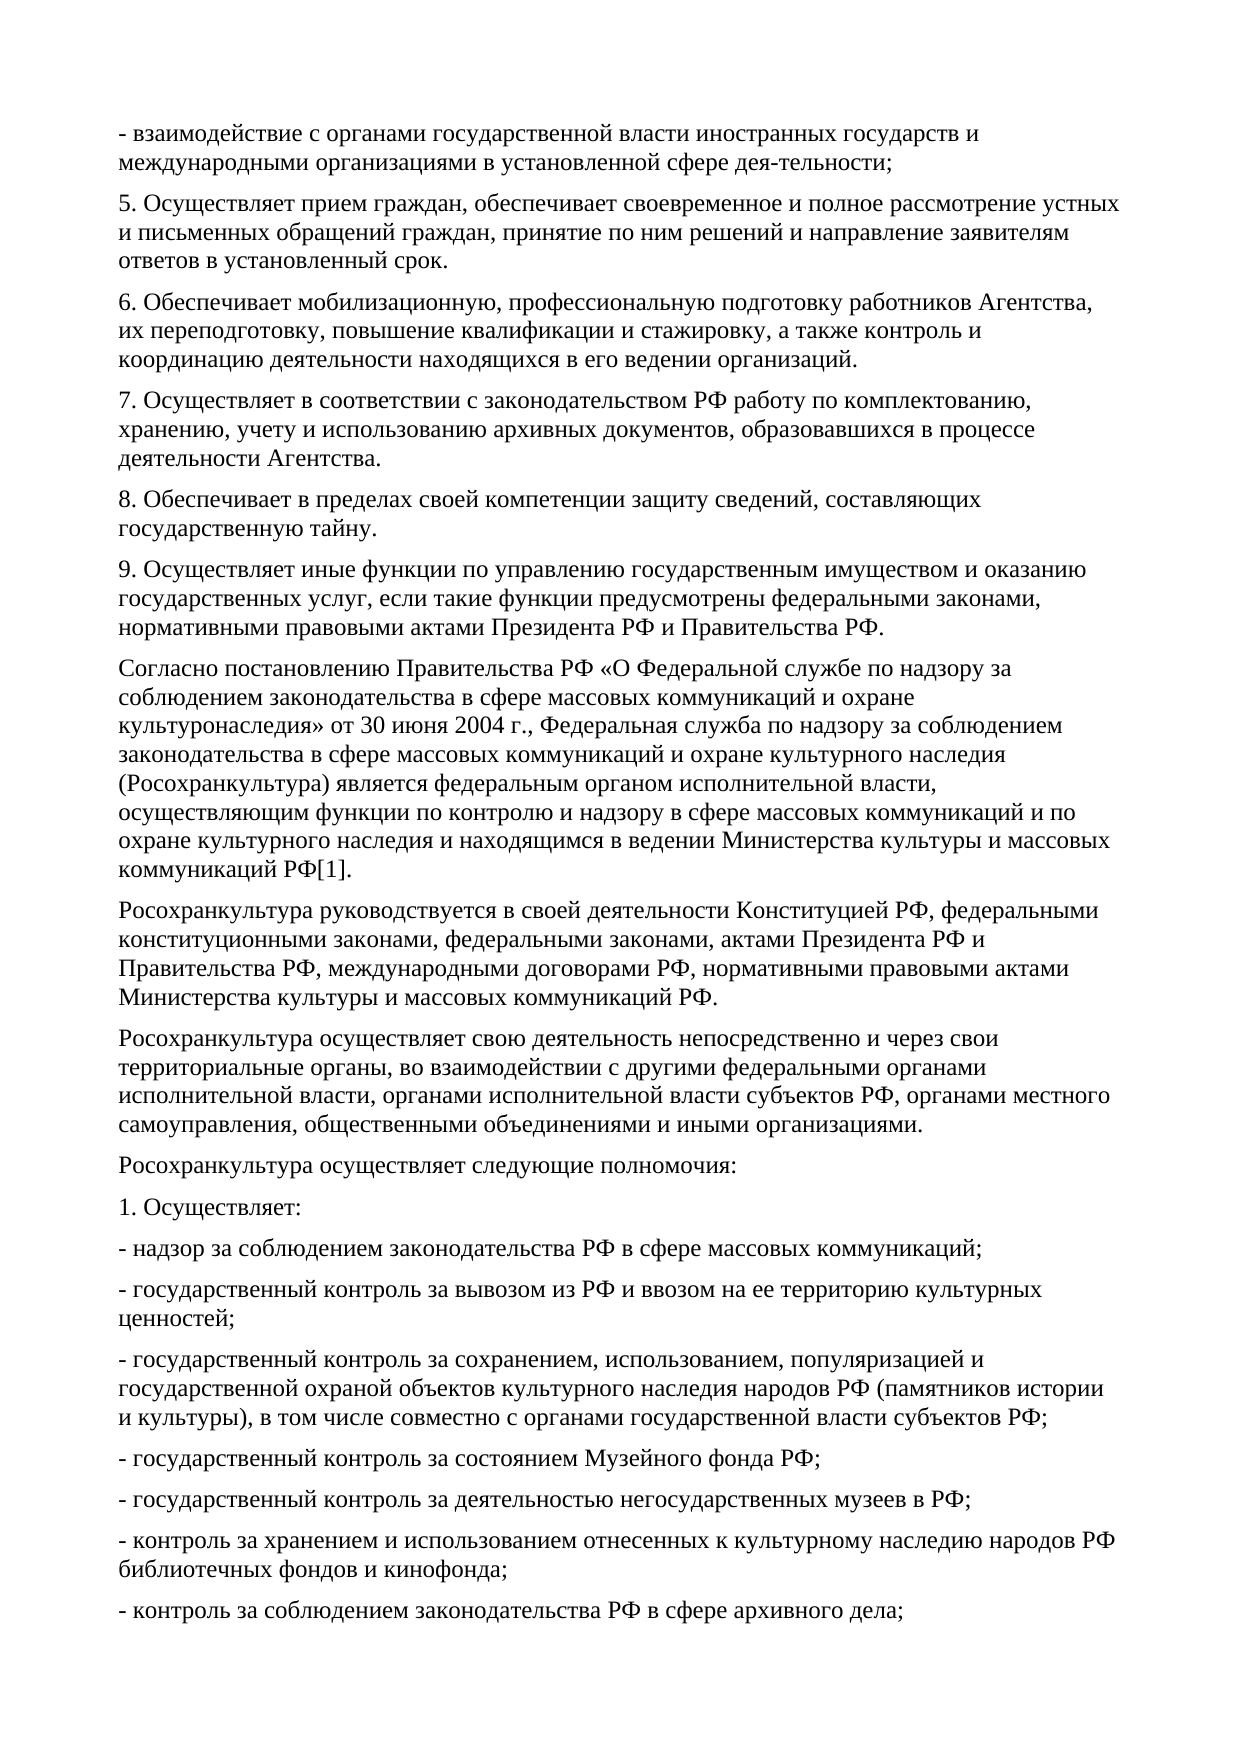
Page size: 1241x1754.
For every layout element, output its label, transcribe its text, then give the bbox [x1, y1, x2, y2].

text Росохранкультура осуществляет свою деятельность непосредственно и через свои территориальные органы, во взаимодействии с другими федеральными органами исполнительной власти, органами исполнительной власти субъектов РФ, органами местного самоуправления, общественными объединениями и иными организациями. [118, 1023, 1122, 1138]
text - контроль за соблюдением законодательства РФ в сфере архивного дела; [118, 1596, 1122, 1624]
text - контроль за хранением и использованием отнесенных к культурному наследию народов РФ библиотечных фондов и кинофонда; [118, 1526, 1122, 1583]
text Росохранкультура осуществляет следующие полномочия: [118, 1151, 1122, 1179]
text 6. Обеспечивает мобилизационную, профессиональную подготовку работников Агентства, их переподготовку, повышение квалификации и стажировку, а также контроль и координацию деятельности находящихся в его ведении организаций. [118, 287, 1122, 373]
text 9. Осуществляет иные функции по управлению государственным имуществом и оказанию государственных услуг, если такие функции предусмотрены федеральными законами, нормативными правовыми актами Президента РФ и Правительства РФ. [118, 554, 1122, 641]
text Росохранкультура руководствуется в своей деятельности Конституцией РФ, федеральными конституционными законами, федеральными законами, актами Президента РФ и Правительства РФ, международными договорами РФ, нормативными правовыми актами Министерства культуры и массовых коммуникаций РФ. [118, 896, 1122, 1011]
text 5. Осуществляет прием граждан, обеспечивает своевременное и полное рассмотрение устных и письменных обращений граждан, принятие по ним решений и направление заявителям ответов в установленный срок. [118, 188, 1122, 274]
text - надзор за соблюдением законодательства РФ в сфере массовых коммуникаций; [118, 1233, 1122, 1262]
text 7. Осуществляет в соответствии с законодательством РФ работу по комплектованию, хранению, учету и использованию архивных документов, образовавшихся в процессе деятельности Агентства. [118, 386, 1122, 472]
text Согласно постановлению Правительства РФ «О Федеральной службе по надзору за соблюдением законодательства в сфере массовых коммуникаций и охране культуронаследия» от 30 июня 2004 г., Федеральная служба по надзору за соблюдением законодательства в сфере массовых коммуникаций и охране культурного наследия (Росохранкультура) является федеральным органом исполнительной власти, осуществляющим функции по контролю и надзору в сфере массовых коммуникаций и по охране культурного наследия и находящимся в ведении Министерства культуры и массовых коммуникаций РФ[1]. [118, 653, 1122, 883]
text 8. Обеспечивает в пределах своей компетенции защиту сведений, составляющих государственную тайну. [118, 484, 1122, 542]
text - государственный контроль за вывозом из РФ и ввозом на ее территорию культурных ценностей; [118, 1274, 1122, 1332]
text 1. Осуществляет: [118, 1192, 1122, 1221]
text - государственный контроль за состоянием Музейного фонда РФ; [118, 1443, 1122, 1472]
text - государственный контроль за деятельностью негосударственных музеев в РФ; [118, 1484, 1122, 1513]
text - взаимодействие с органами государственной власти иностранных государств и международными организациями в установленной сфере дея-тельности; [118, 118, 1122, 176]
text - государственный контроль за сохранением, использованием, популяризацией и государственной охраной объектов культурного наследия народов РФ (памятников истории и культуры), в том числе совместно с органами государственной власти субъектов РФ; [118, 1344, 1122, 1431]
